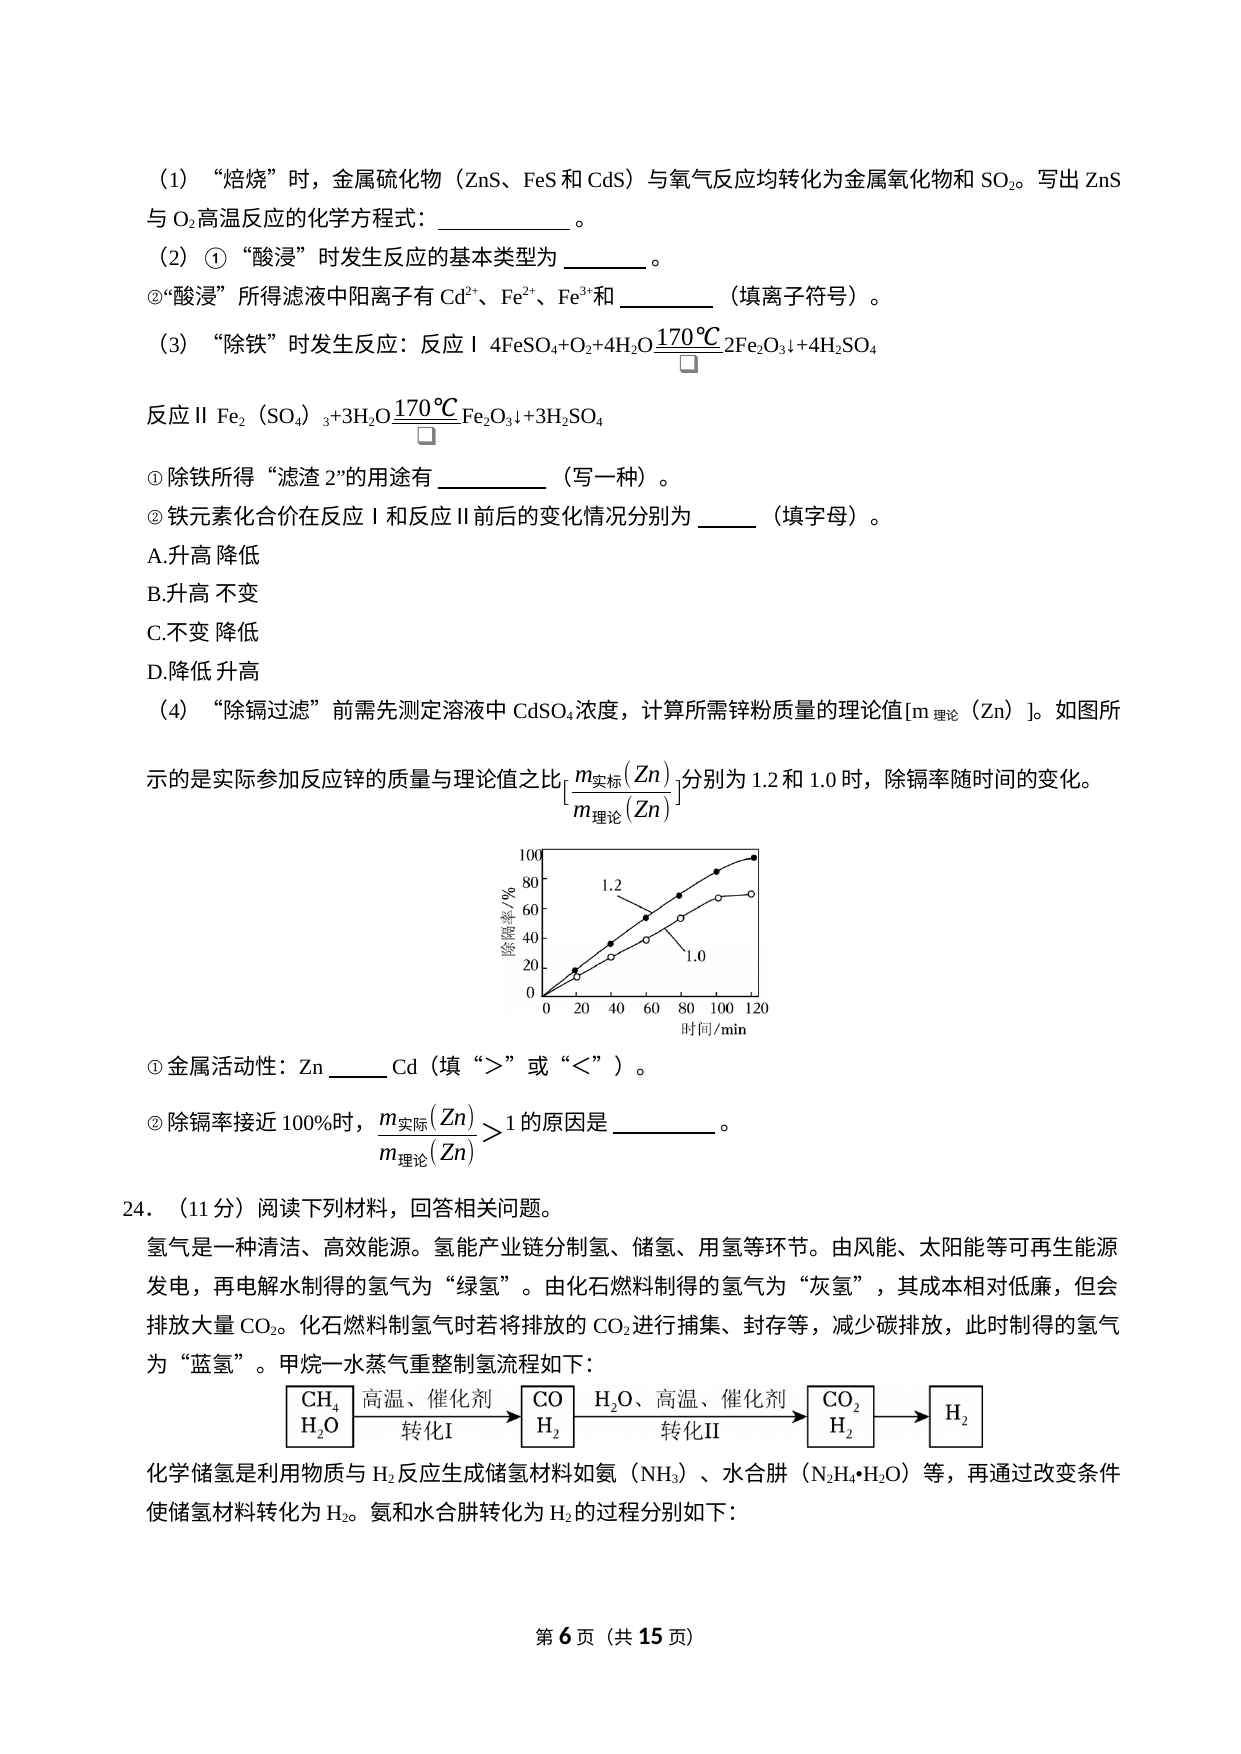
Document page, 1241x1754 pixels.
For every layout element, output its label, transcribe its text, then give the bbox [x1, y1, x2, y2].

text （4）“除镉过滤”前需先测定溶液中CdSO4浓度，计算所需锌粉质量的理论值[m理论（Zn）]。如图所示的是实际参加反应锌的质量与理论值之比分别为1.2和1.0时，除镉率随时间的变化。 [147, 692, 1122, 842]
picture [500, 847, 769, 1037]
text ②铁元素化合价在反应Ⅰ和反应Ⅱ前后的变化情况分别为 （填字母）。 [147, 498, 1122, 531]
text ②“酸浸”所得滤液中阳离子有Cd2+、Fe2+、Fe3+和 （填离子符号）。 [147, 278, 1122, 311]
text （2）①“酸浸”时发生反应的基本类型为 。 [147, 240, 1122, 272]
picture [285, 1385, 984, 1449]
text A.升高 降低 [147, 537, 1122, 570]
text C.不变 降低 [147, 615, 1122, 647]
text 反应ⅡFe2（SO4）3+3H2OFe2O3↓+3H2SO4 [147, 388, 1122, 453]
text 化学储氢是利用物质与H2反应生成储氢材料如氨（NH3）、水合肼（N2H4•H2O）等，再通过改变条件使储氢材料转化为H2。氨和水合肼转化为H2的过程分别如下： [147, 1455, 1122, 1527]
text （1）“焙烧”时，金属硫化物（ZnS、FeS和CdS）与氧气反应均转化为金属氧化物和SO2。写出ZnS与O2高温反应的化学方程式： 。 [147, 162, 1122, 233]
text ①金属活动性：Zn Cd（填“＞”或“＜”）。 [147, 1048, 1122, 1081]
text ②除镉率接近100%时，1的原因是 。 [147, 1087, 1122, 1184]
text 24．（11分）阅读下列材料，回答相关问题。 [122, 1191, 1122, 1223]
text （3）“除铁”时发生反应：反应Ⅰ4FeSO4+O2+4H2O2Fe2O3↓+4H2SO4 [147, 317, 1122, 382]
text D.降低 升高 [147, 653, 1122, 686]
text B.升高 不变 [147, 576, 1122, 608]
text 氢气是一种清洁、高效能源。氢能产业链分制氢、储氢、用氢等环节。由风能、太阳能等可再生能源发电，再电解水制得的氢气为“绿氢”。由化石燃料制得的氢气为“灰氢”，其成本相对低廉，但会排放大量CO2。化石燃料制氢气时若将排放的CO2进行捕集、封存等，减少碳排放，此时制得的氢气为“蓝氢”。甲烷一水蒸气重整制氢流程如下： [147, 1229, 1122, 1379]
text ①除铁所得“滤渣2”的用途有 （写一种）。 [147, 460, 1122, 492]
